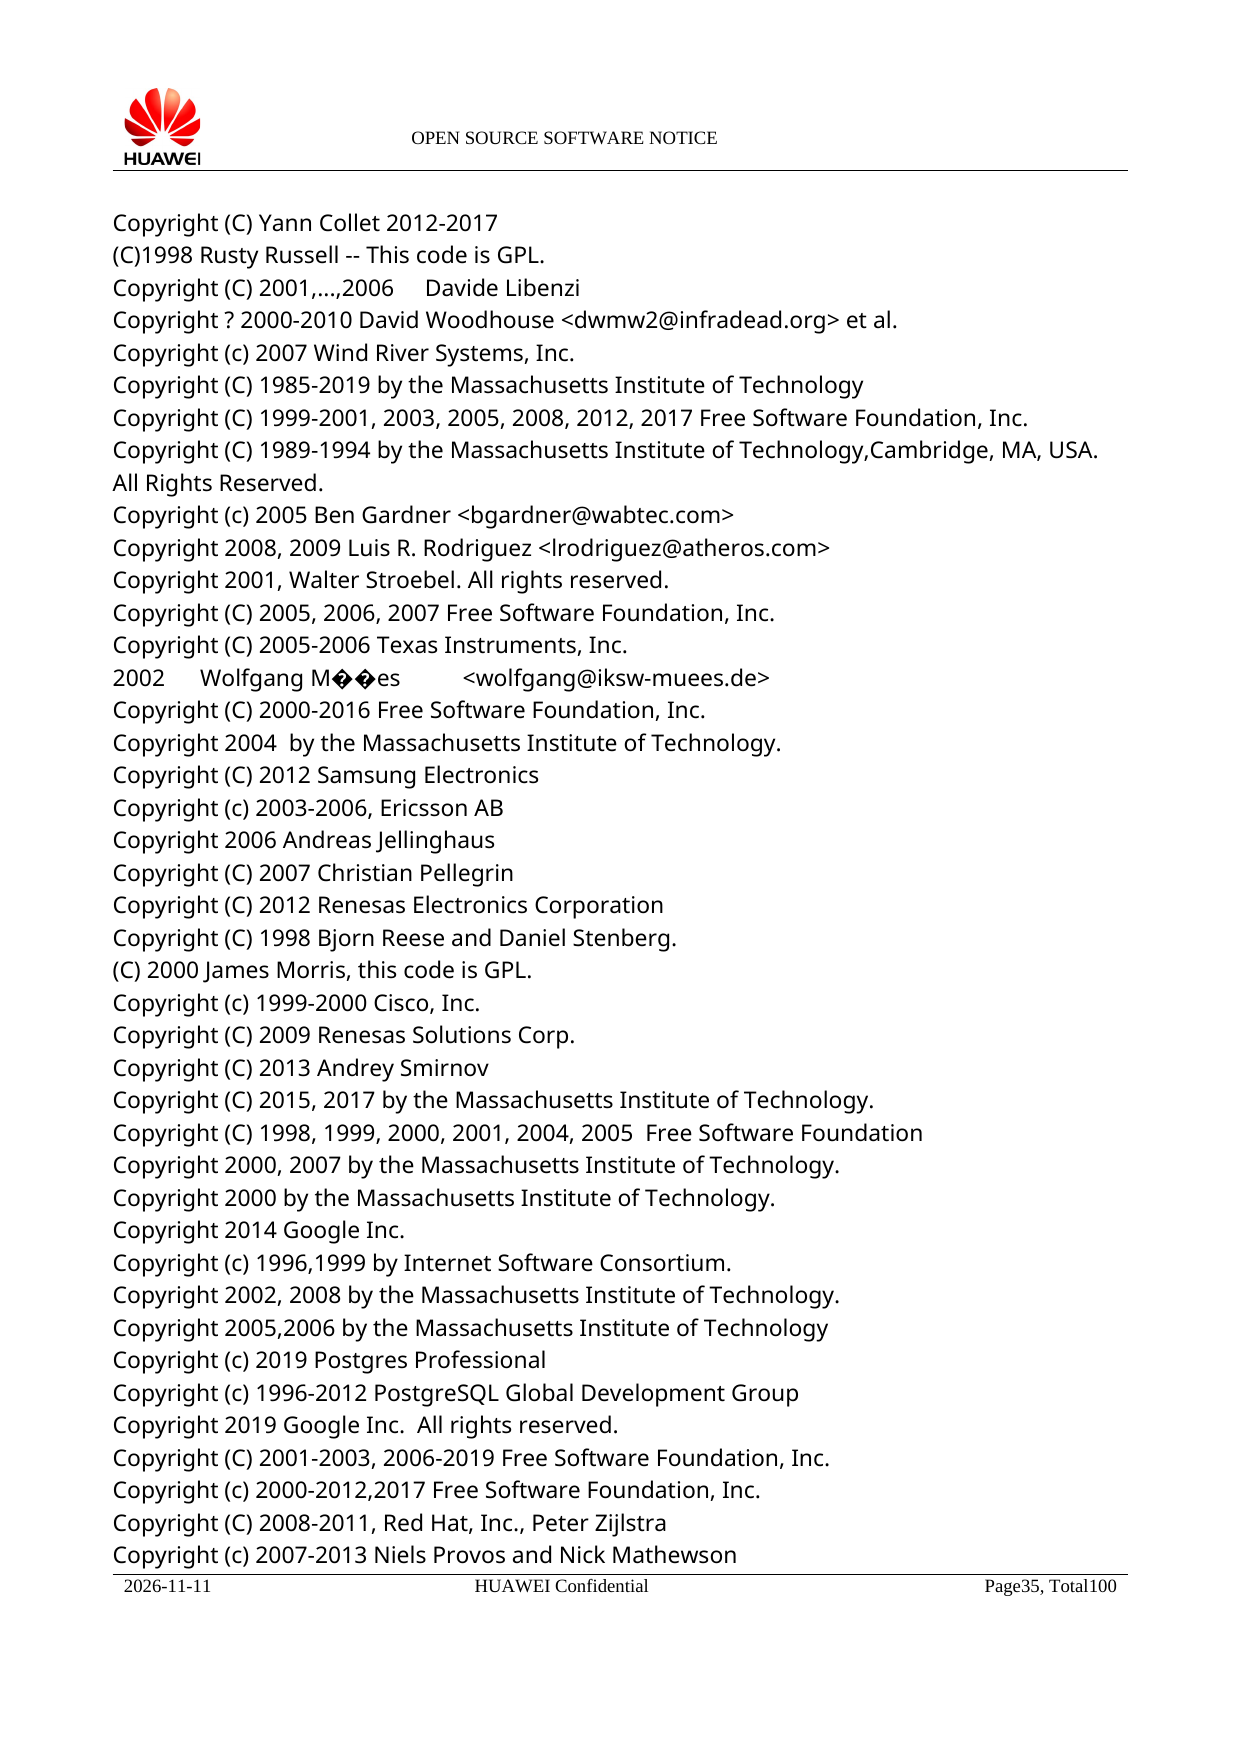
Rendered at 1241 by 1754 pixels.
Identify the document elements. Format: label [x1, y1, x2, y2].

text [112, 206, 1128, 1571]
picture [124, 88, 201, 165]
